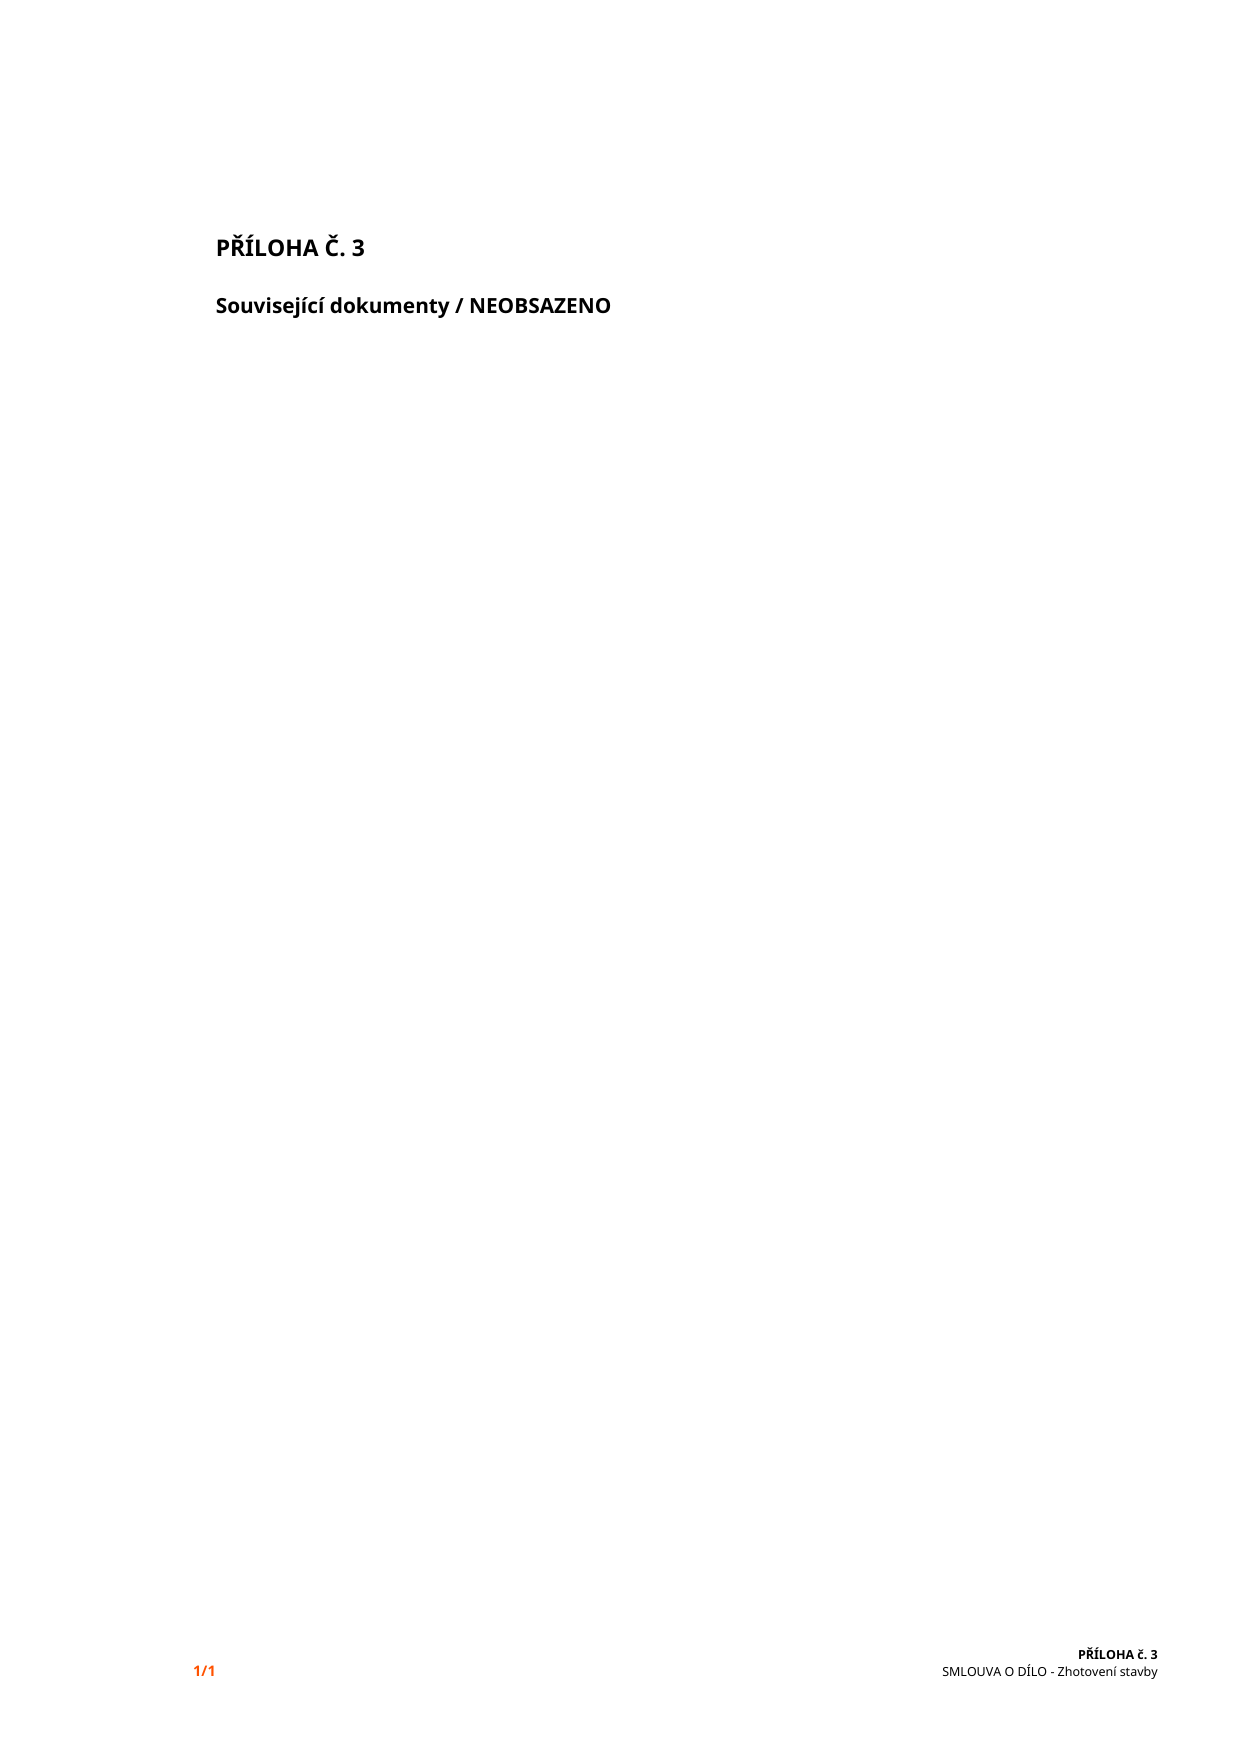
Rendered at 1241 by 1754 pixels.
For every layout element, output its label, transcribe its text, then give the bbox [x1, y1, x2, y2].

text Příloha č. 3 [216, 232, 1093, 263]
text Související dokumenty / NEOBSAZENO [216, 291, 1093, 320]
